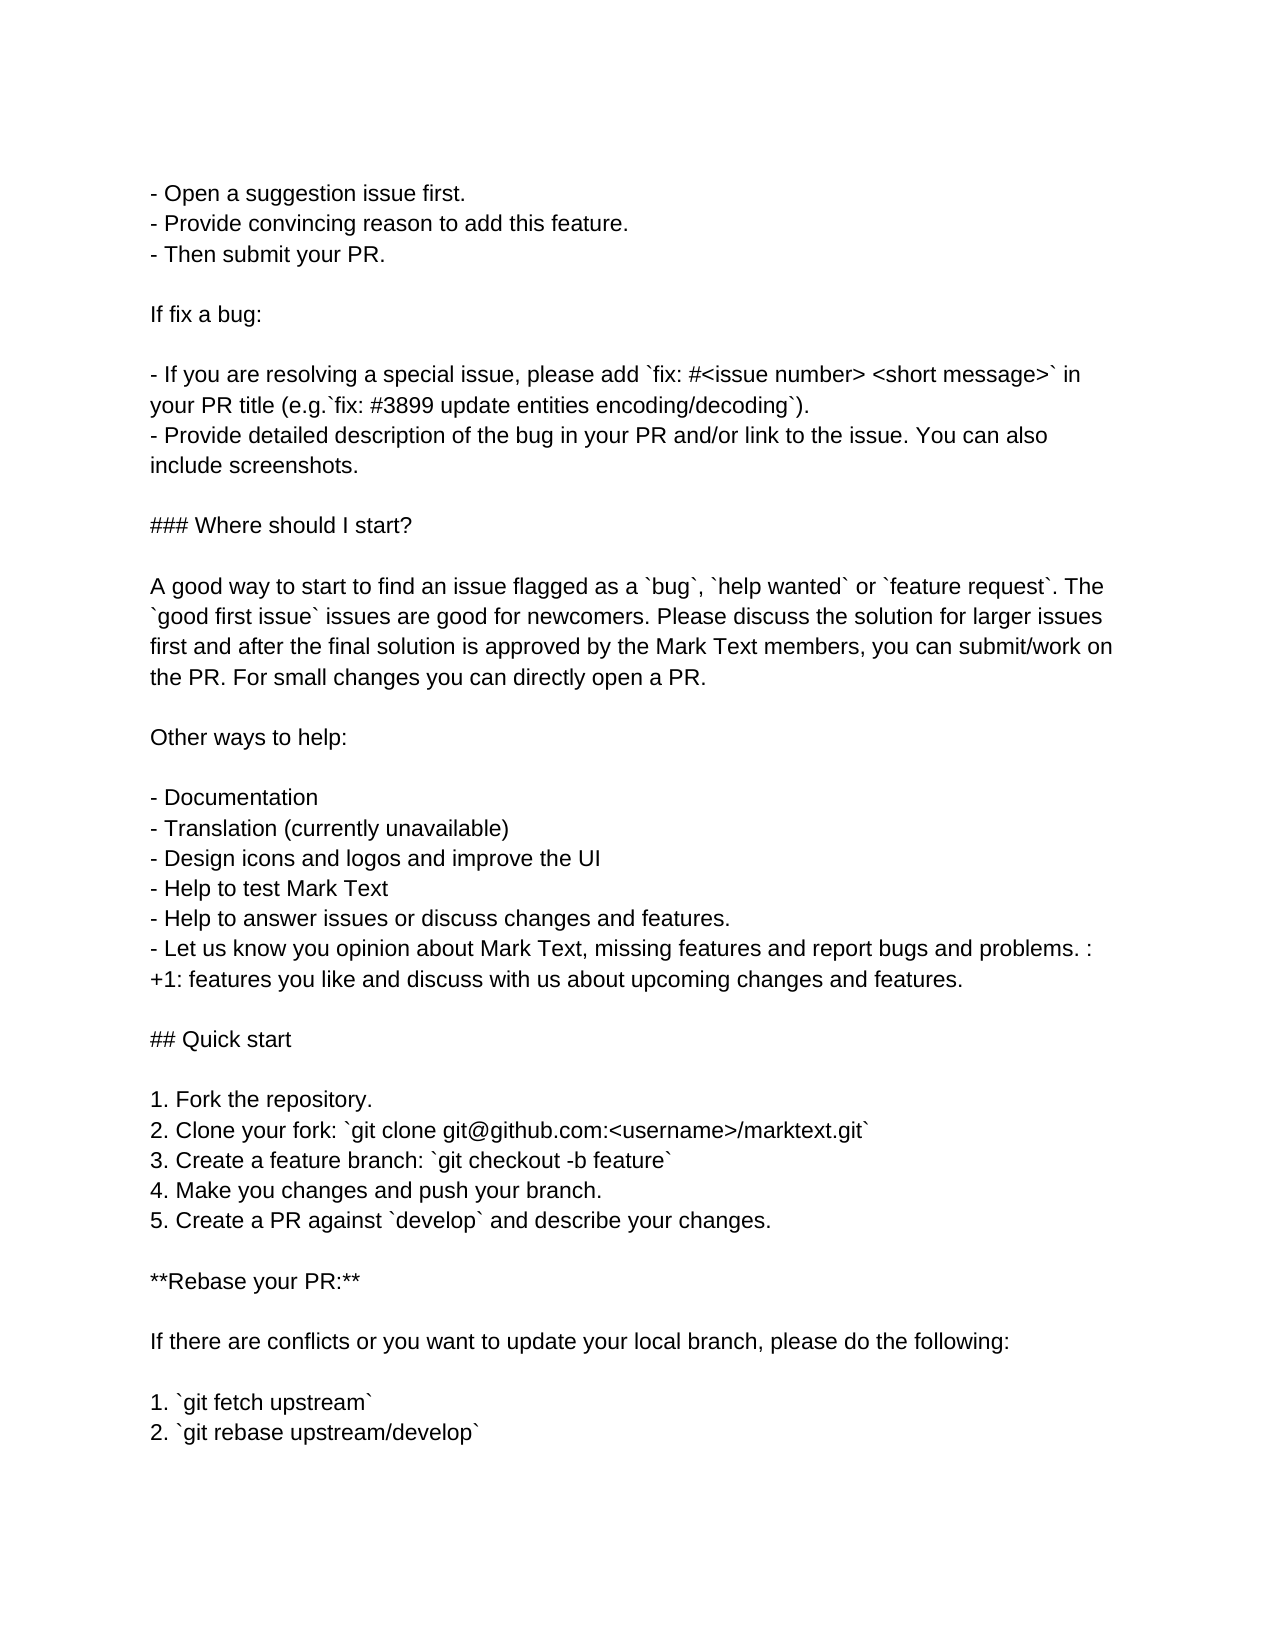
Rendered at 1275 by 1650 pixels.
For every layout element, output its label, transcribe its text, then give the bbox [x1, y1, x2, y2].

text 1. `git fetch upstream` [150, 1388, 1125, 1415]
text 3. Create a feature branch: `git checkout -b feature` [150, 1147, 1125, 1173]
text - Help to answer issues or discuss changes and features. [150, 905, 1125, 932]
text 2. Clone your fork: `git clone git@github.com:<username>/marktext.git` [150, 1117, 1125, 1143]
text - Translation (currently unavailable) [150, 814, 1125, 841]
text 1. Fork the repository. [150, 1086, 1125, 1113]
text - Let us know you opinion about Mark Text, missing features and report bugs and problems. :+1: features you like and discuss with us about upcoming changes and features. [150, 935, 1125, 992]
text ### Where should I start? [150, 512, 1125, 539]
text - Documentation [150, 784, 1125, 811]
text 2. `git rebase upstream/develop` [150, 1419, 1125, 1445]
text Other ways to help: [150, 724, 1125, 750]
text If there are conflicts or you want to update your local branch, please do the following: [150, 1328, 1125, 1354]
text - Provide convincing reason to add this feature. [150, 210, 1125, 237]
text 5. Create a PR against `develop` and describe your changes. [150, 1207, 1125, 1234]
text ## Quick start [150, 1026, 1125, 1052]
text A good way to start to find an issue flagged as a `bug`, `help wanted` or `feature request`. The `good first issue` issues are good for newcomers. Please discuss the solution for larger issues first and after the final solution is approved by the Mark Text members, you can submit/work on the PR. For small changes you can directly open a PR. [150, 573, 1125, 690]
text - Then submit your PR. [150, 241, 1125, 267]
text If fix a bug: [150, 301, 1125, 327]
text 4. Make you changes and push your branch. [150, 1177, 1125, 1203]
text - Open a suggestion issue first. [150, 180, 1125, 207]
text - If you are resolving a special issue, please add `fix: #<issue number> <short message>` in your PR title (e.g.`fix: #3899 update entities encoding/decoding`). [150, 361, 1125, 418]
text - Help to test Mark Text [150, 875, 1125, 901]
text **Rebase your PR:** [150, 1268, 1125, 1294]
text - Provide detailed description of the bug in your PR and/or link to the issue. You can also include screenshots. [150, 422, 1125, 478]
text - Design icons and logos and improve the UI [150, 845, 1125, 871]
